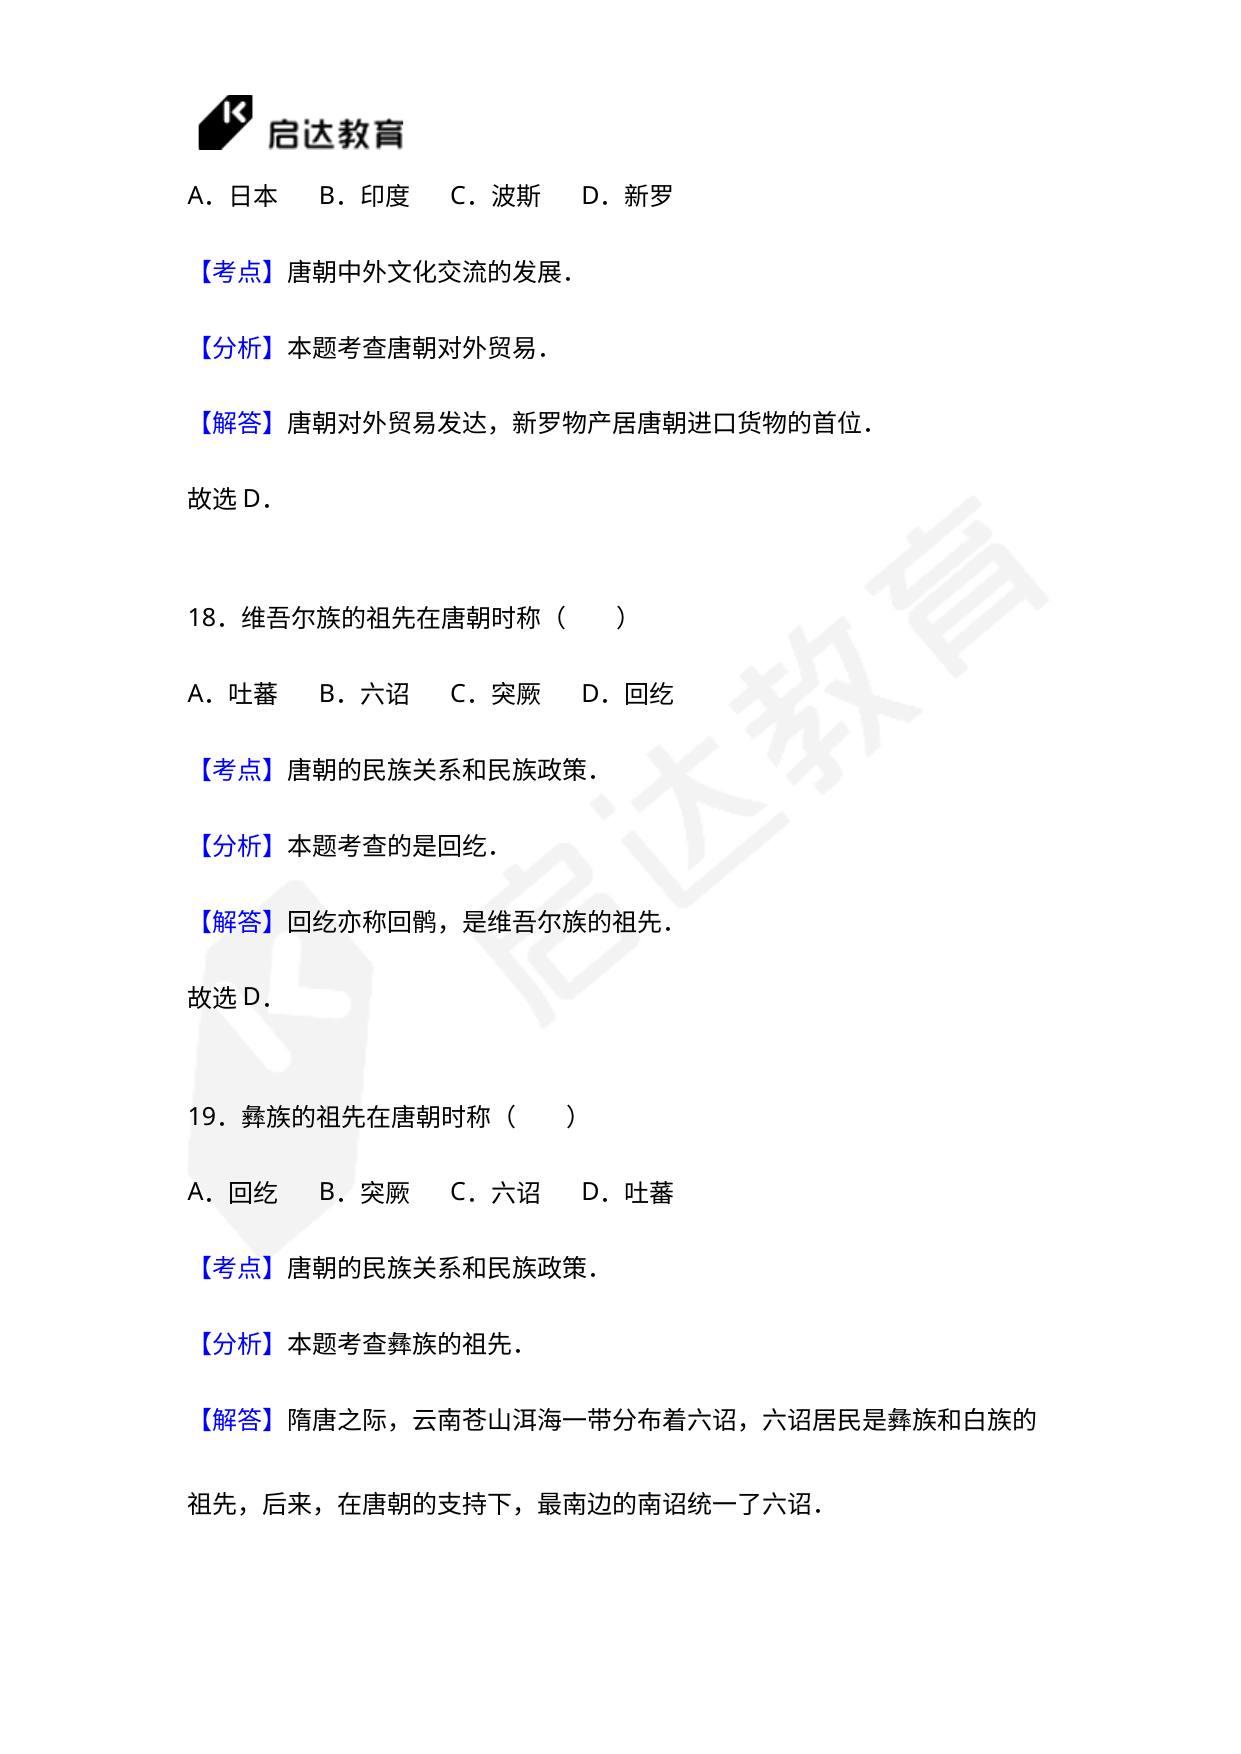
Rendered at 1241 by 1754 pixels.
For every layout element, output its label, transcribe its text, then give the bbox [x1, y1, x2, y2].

text 【分析】本题考查唐朝对外贸易． [187, 314, 1053, 379]
text 【考点】唐朝的民族关系和民族政策． [187, 1234, 1053, 1299]
text 【分析】本题考查彝族的祖先． [187, 1310, 1053, 1375]
text A．吐蕃 B．六诏 C．突厥 D．回纥 [187, 660, 1053, 725]
text 故选D． [187, 964, 1053, 1029]
text A．日本 B．印度 C．波斯 D．新罗 [187, 162, 1053, 227]
text 【考点】唐朝中外文化交流的发展． [187, 238, 1053, 303]
text 【考点】唐朝的民族关系和民族政策． [187, 736, 1053, 801]
text 【分析】本题考查的是回纥． [187, 812, 1053, 877]
text 【解答】回纥亦称回鹘，是维吾尔族的祖先． [187, 888, 1053, 953]
text 故选D． [187, 465, 1053, 530]
text 18．维吾尔族的祖先在唐朝时称（ ） [187, 584, 1053, 649]
text 【解答】唐朝对外贸易发达，新罗物产居唐朝进口货物的首位． [187, 389, 1053, 454]
text 19．彝族的祖先在唐朝时称（ ） [187, 1083, 1053, 1148]
text 【解答】隋唐之际，云南苍山洱海一带分布着六诏，六诏居民是彝族和白族的祖先，后来，在唐朝的支持下，最南边的南诏统一了六诏． [187, 1386, 1053, 1536]
text A．回纥 B．突厥 C．六诏 D．吐蕃 [187, 1159, 1053, 1224]
picture [198, 95, 404, 150]
